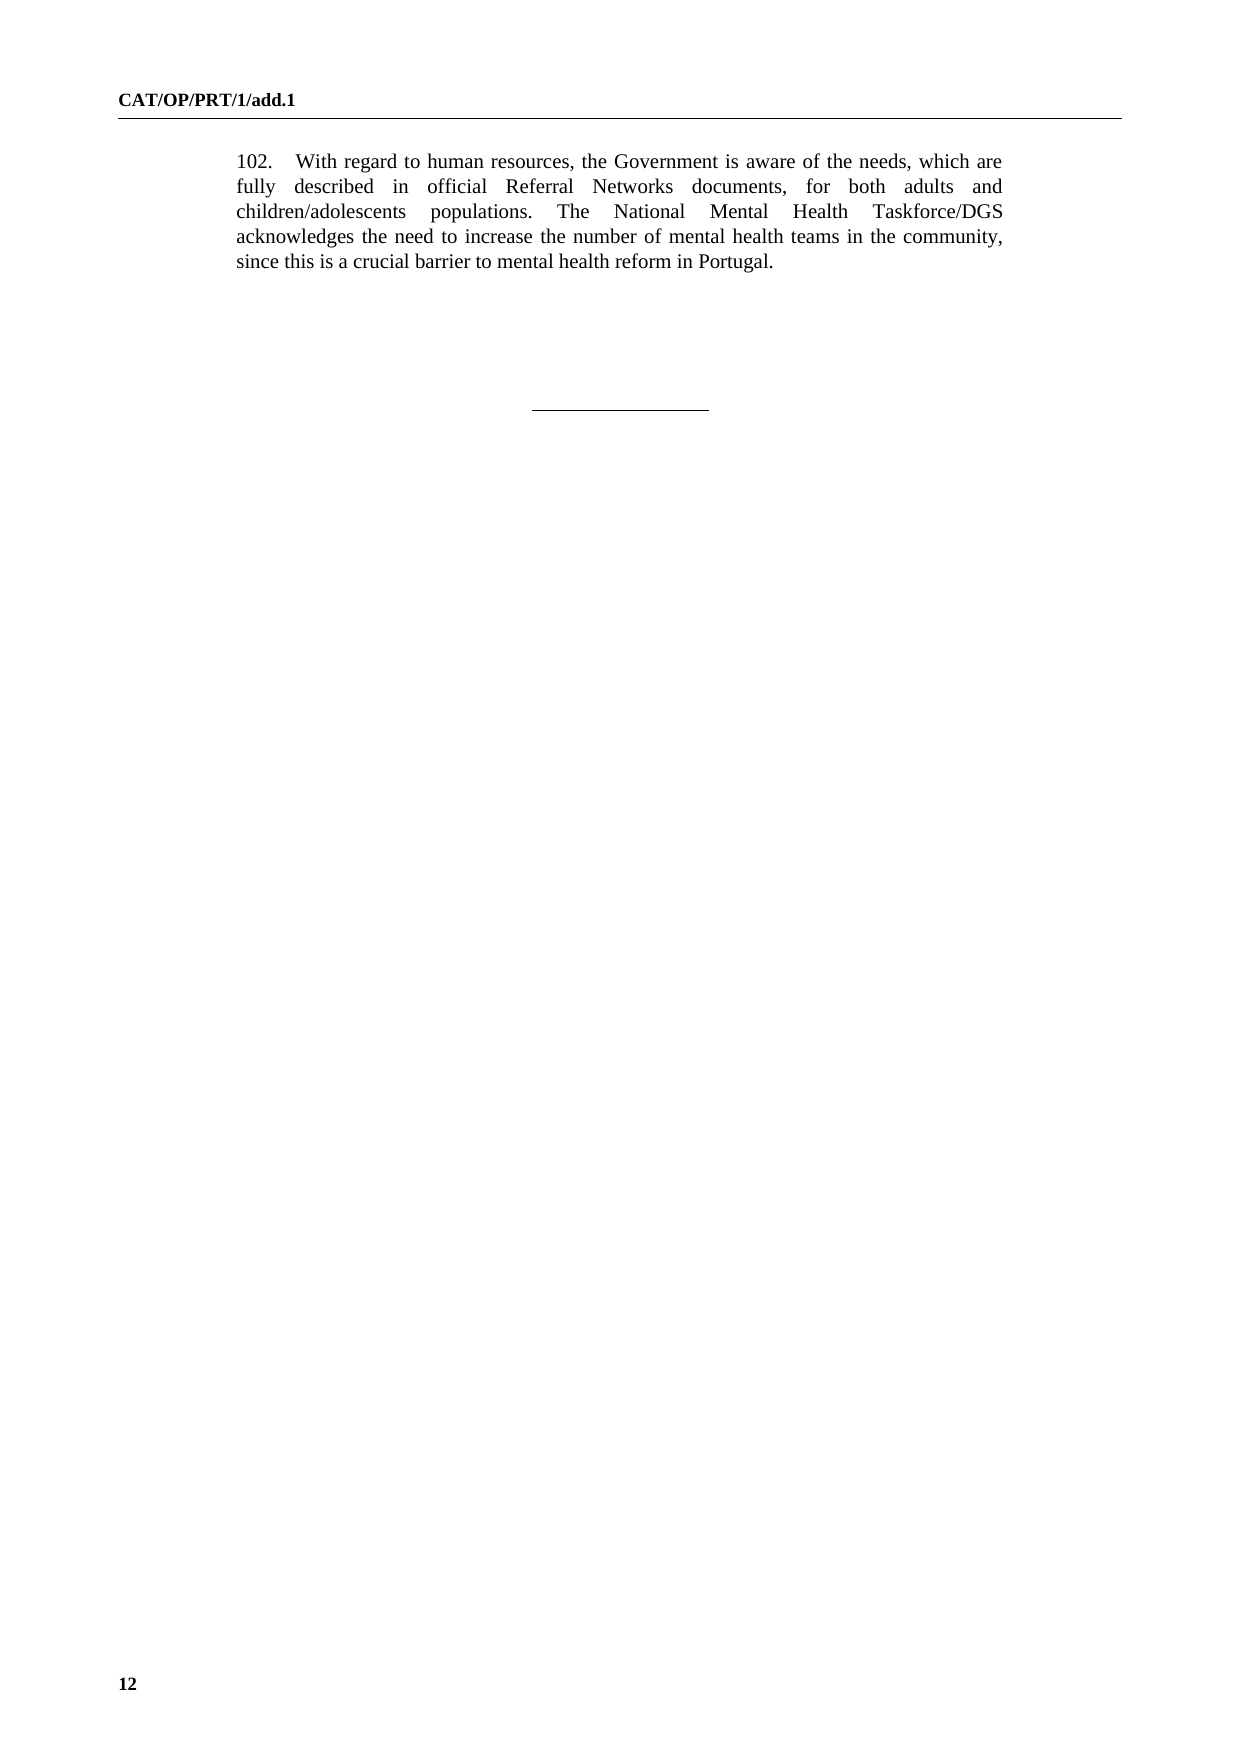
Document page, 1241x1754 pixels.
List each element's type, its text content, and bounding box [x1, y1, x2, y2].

text 102. With regard to human resources, the Government is aware of the needs, which are fully described in official Referral Networks documents, for both adults and children/adolescents populations. The National Mental Health Taskforce/DGS acknowledges the need to increase the number of mental health teams in the community, since this is a crucial barrier to mental health reform in Portugal. [236, 148, 1004, 273]
